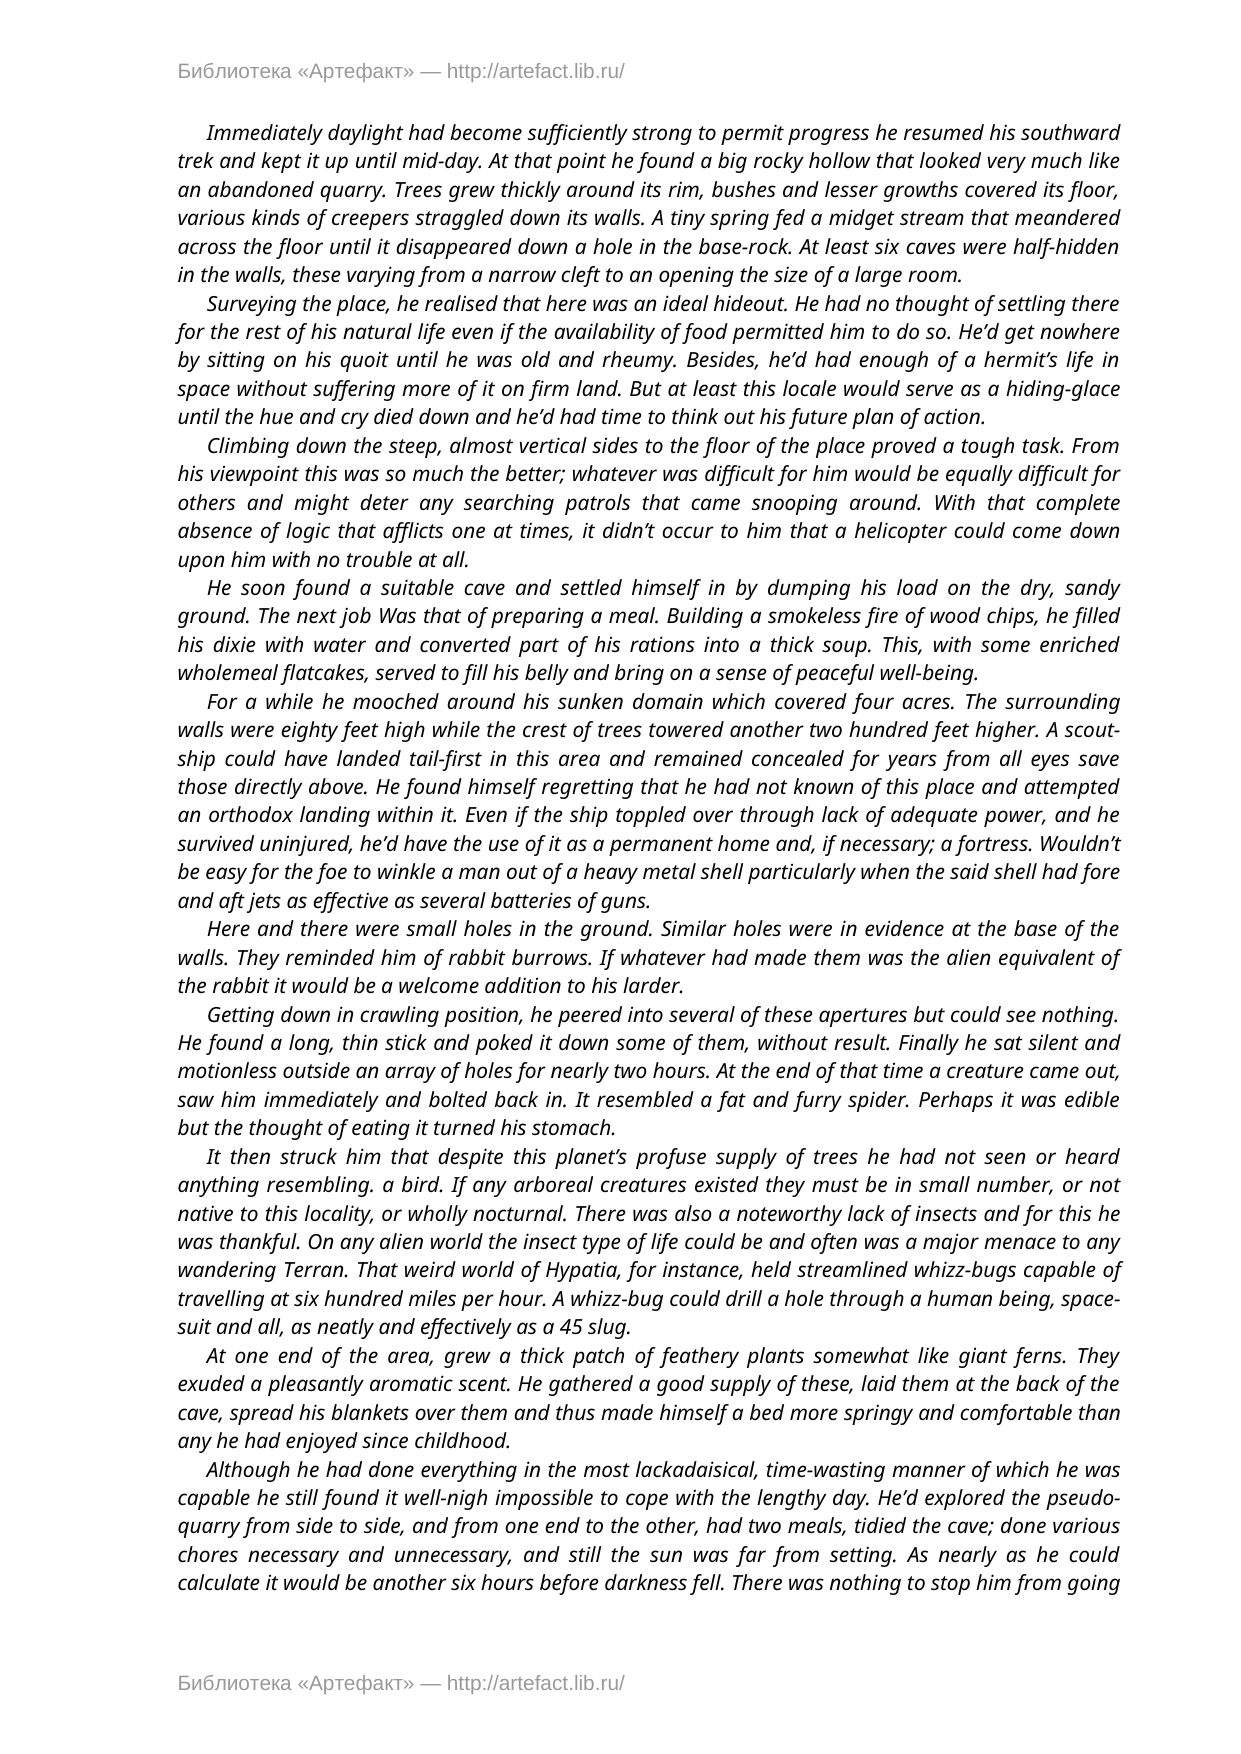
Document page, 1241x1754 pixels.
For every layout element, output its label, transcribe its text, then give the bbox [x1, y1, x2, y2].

text For a while he mooched around his sunken domain which covered four acres. The surrounding walls were eighty feet high while the crest of trees towered another two hundred feet higher. A scout-ship could have landed tail-first in this area and remained concealed for years from all eyes save those directly above. He found himself regretting that he had not known of this place and attempted an orthodox landing within it. Even if the ship toppled over through lack of adequate power, and he survived uninjured, he’d have the use of it as a permanent home and, if necessary; a fortress. Wouldn’t be easy for the foe to winkle a man out of a heavy metal shell particularly when the said shell had fore and aft jets as effective as several batteries of guns. [177, 687, 1122, 914]
text Immediately daylight had become sufficiently strong to permit progress he resumed his southward trek and kept it up until mid-day. At that point he found a big rocky hollow that looked very much like an abandoned quarry. Trees grew thickly around its rim, bushes and lesser growths covered its floor, various kinds of creepers straggled down its walls. A tiny spring fed a midget stream that meandered across the floor until it disappeared down a hole in the base-rock. At least six caves were half-hidden in the walls, these varying from a narrow cleft to an opening the size of a large room. [177, 118, 1122, 289]
text He soon found a suitable cave and settled himself in by dumping his load on the dry, sandy ground. The next job Was that of preparing a meal. Building a smokeless fire of wood chips, he filled his dixie with water and converted part of his rations into a thick soup. This, with some enriched wholemeal flatcakes, served to fill his belly and bring on a sense of peaceful well-being. [177, 573, 1122, 687]
text Getting down in crawling position, he peered into several of these apertures but could see nothing. He found a long, thin stick and poked it down some of them, without result. Finally he sat silent and motionless outside an array of holes for nearly two hours. At the end of that time a creature came out, saw him immediately and bolted back in. It resembled a fat and furry spider. Perhaps it was edible but the thought of eating it turned his stomach. [177, 1000, 1122, 1142]
text Here and there were small holes in the ground. Similar holes were in evidence at the base of the walls. They reminded him of rabbit burrows. If whatever had made them was the alien equivalent of the rabbit it would be a welcome addition to his larder. [177, 914, 1122, 1000]
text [177, 1455, 1122, 1597]
text At one end of the area, grew a thick patch of feathery plants somewhat like giant ferns. They exuded a pleasantly aromatic scent. He gathered a good supply of these, laid them at the back of the cave, spread his blankets over them and thus made himself a bed more springy and comfortable than any he had enjoyed since childhood. [177, 1341, 1122, 1455]
text Climbing down the steep, almost vertical sides to the floor of the place proved a tough task. From his viewpoint this was so much the better; whatever was difficult for him would be equally difficult for others and might deter any searching patrols that came snooping around. With that complete absence of logic that afflicts one at times, it didn’t occur to him that a helicopter could come down upon him with no trouble at all. [177, 431, 1122, 573]
text Surveying the place, he realised that here was an ideal hideout. He had no thought of settling there for the rest of his natural life even if the availability of food permitted him to do so. He’d get nowhere by sitting on his quoit until he was old and rheumy. Besides, he’d had enough of a hermit’s life in space without suffering more of it on firm land. But at least this locale would serve as a hiding-glace until the hue and cry died down and he’d had time to think out his future plan of action. [177, 289, 1122, 431]
text It then struck him that despite this planet’s profuse supply of trees he had not seen or heard anything resembling. a bird. If any arboreal creatures existed they must be in small number, or not native to this locality, or wholly nocturnal. There was also a noteworthy lack of insects and for this he was thankful. On any alien world the insect type of life could be and often was a major menace to any wandering Terran. That weird world of Hypatia, for instance, held streamlined whizz-bugs capable of travelling at six hundred miles per hour. A whizz-bug could drill a hole through a human being, space-suit and all, as neatly and effectively as a 45 slug. [177, 1142, 1122, 1341]
